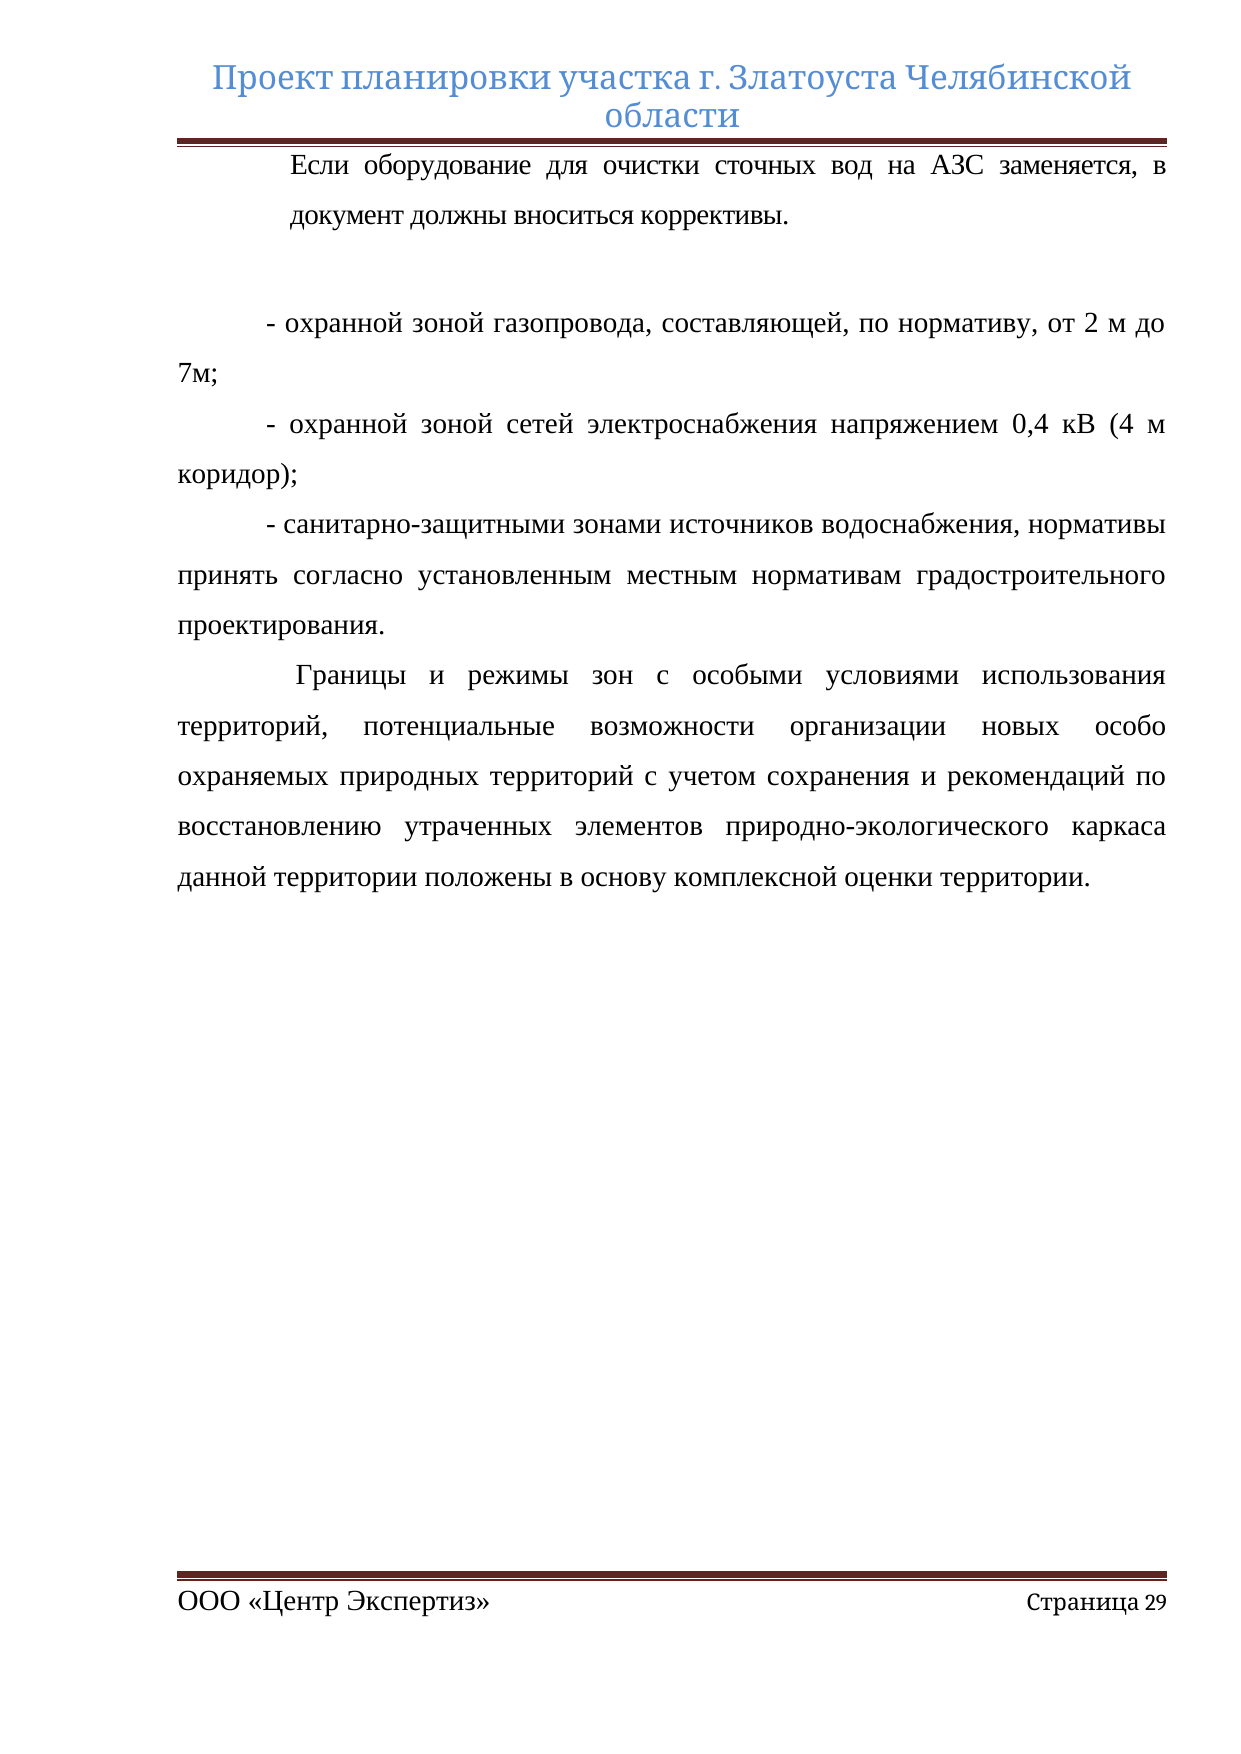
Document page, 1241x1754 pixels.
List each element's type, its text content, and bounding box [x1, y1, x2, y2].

list - охранной зоной сетей электроснабжения напряжением 0,4 кВ (4 м коридор); [177, 406, 1167, 490]
list - охранной зоной газопровода, составляющей, по нормативу, от 2 м до 7м; [177, 305, 1167, 389]
list Границы и режимы зон с особыми условиями использования территорий, потенциальные возможности организации новых особо охраняемых природных территорий с учетом сохранения и рекомендаций по восстановлению утраченных элементов природно-экологического каркаса данной территории положены в основу комплексной оценки территории. [177, 657, 1167, 892]
list - санитарно-защитными зонами источников водоснабжения, нормативы принять согласно установленным местным нормативам градостроительного проектирования. [177, 507, 1167, 641]
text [290, 147, 1167, 231]
